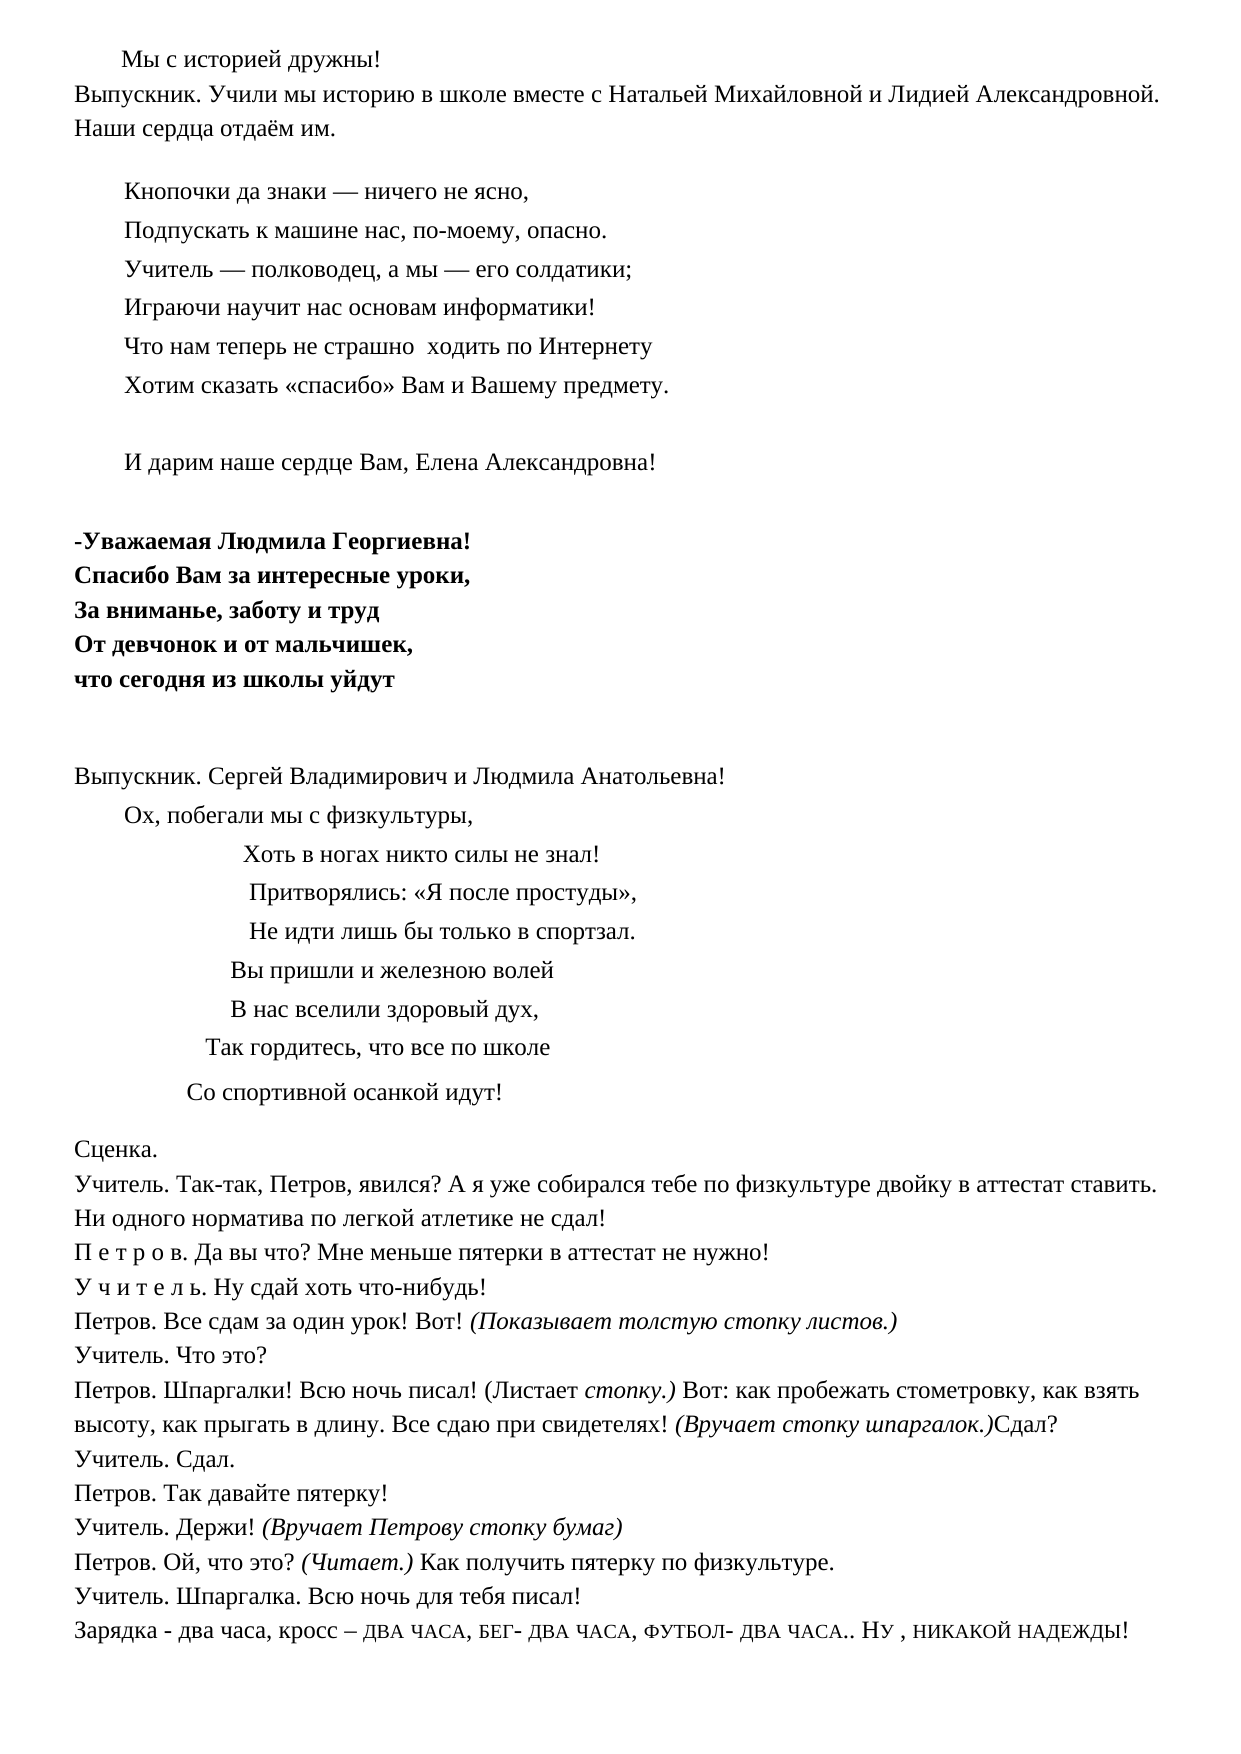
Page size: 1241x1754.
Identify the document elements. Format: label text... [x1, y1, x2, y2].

text Притворялись: «Я после простуды», [74, 877, 1181, 906]
text И дарим наше сердце Вам, Елена Александровна! [74, 447, 1181, 476]
text Кнопочки да знаки — ничего не ясно, [74, 176, 1181, 205]
text Выпускник. Сергей Владимирович и Людмила Анатольевна! [74, 761, 1181, 790]
text Мы с историей дружны! [74, 44, 1181, 73]
text За вниманье, заботу и труд [74, 589, 1181, 624]
text В нас вселили здоровый дух, [74, 994, 1181, 1022]
text Учитель. Шпаргалка. Всю ночь для тебя писал! [74, 1576, 1181, 1610]
text Выпускник. Учили мы историю в школе вместе с Натальей Михайловной и Лидией Александровной. [74, 73, 1181, 107]
text У ч и т е л ь. Ну сдай хоть что-нибудь! [74, 1266, 1181, 1301]
text Учитель. Держи! (Вручает Петрову стопку бумаг) [74, 1507, 1181, 1541]
text Петров. Шпаргалки! Всю ночь писал! (Листает стопку.) Вот: как пробежать стометровку, как взять высоту, как прыгать в длину. Все сдаю при свидетелях! (Вручает стопку шпаргалок.)Сдал? [74, 1369, 1181, 1438]
text Ох, побегали мы с физкультуры, [74, 800, 1181, 829]
text Петров. Так давайте пятерку! [74, 1472, 1181, 1507]
text Сценка. [74, 1134, 1181, 1163]
text Петров. Все сдам за один урок! Вот! (Показывает толстую стопку листов.) [74, 1301, 1181, 1335]
text Зарядка - два часа, кросс – два часа, бег- два часа, футбол- два часа.. Ну , никакой надежды! [74, 1610, 1181, 1644]
text Наши сердца отдаём им. [74, 107, 1181, 142]
text -Уважаемая Людмила Георгиевна! [74, 521, 1181, 555]
text Не идти лишь бы только в спортзал. [74, 916, 1181, 945]
text Учитель. Сдал. [74, 1438, 1181, 1472]
text П е т р о в. Да вы что? Мне меньше пятерки в аттестат не нужно! [74, 1232, 1181, 1266]
text Вы пришли и железною волей [74, 955, 1181, 984]
text Что нам теперь не страшно ходить по Интернету [74, 331, 1181, 360]
text Играючи научит нас основам информатики! [74, 292, 1181, 321]
text Со спортивной осанкой идут! [74, 1071, 1181, 1106]
text Спасибо Вам за интересные уроки, [74, 555, 1181, 589]
text Так гордитесь, что все по школе [74, 1032, 1181, 1061]
text Подпускать к машине нас, по-моему, опасно. [74, 215, 1181, 244]
text Хотим сказать «спасибо» Вам и Вашему предмету. [74, 370, 1181, 399]
text что сегодня из школы уйдут [74, 658, 1181, 692]
text От девчонок и от мальчишек, [74, 624, 1181, 658]
text Учитель. Так-так, Петров, явился? А я уже собирался тебе по физкультуре двойку в аттестат ставить. Ни одного норматива по легкой атлетике не сдал! [74, 1163, 1181, 1232]
text Хоть в ногах никто силы не знал! [74, 839, 1181, 867]
text Петров. Ой, что это? (Читает.) Как получить пятерку по физкультуре. [74, 1541, 1181, 1576]
text Учитель. Что это? [74, 1335, 1181, 1369]
text Учитель — полководец, а мы — его солдатики; [74, 254, 1181, 282]
